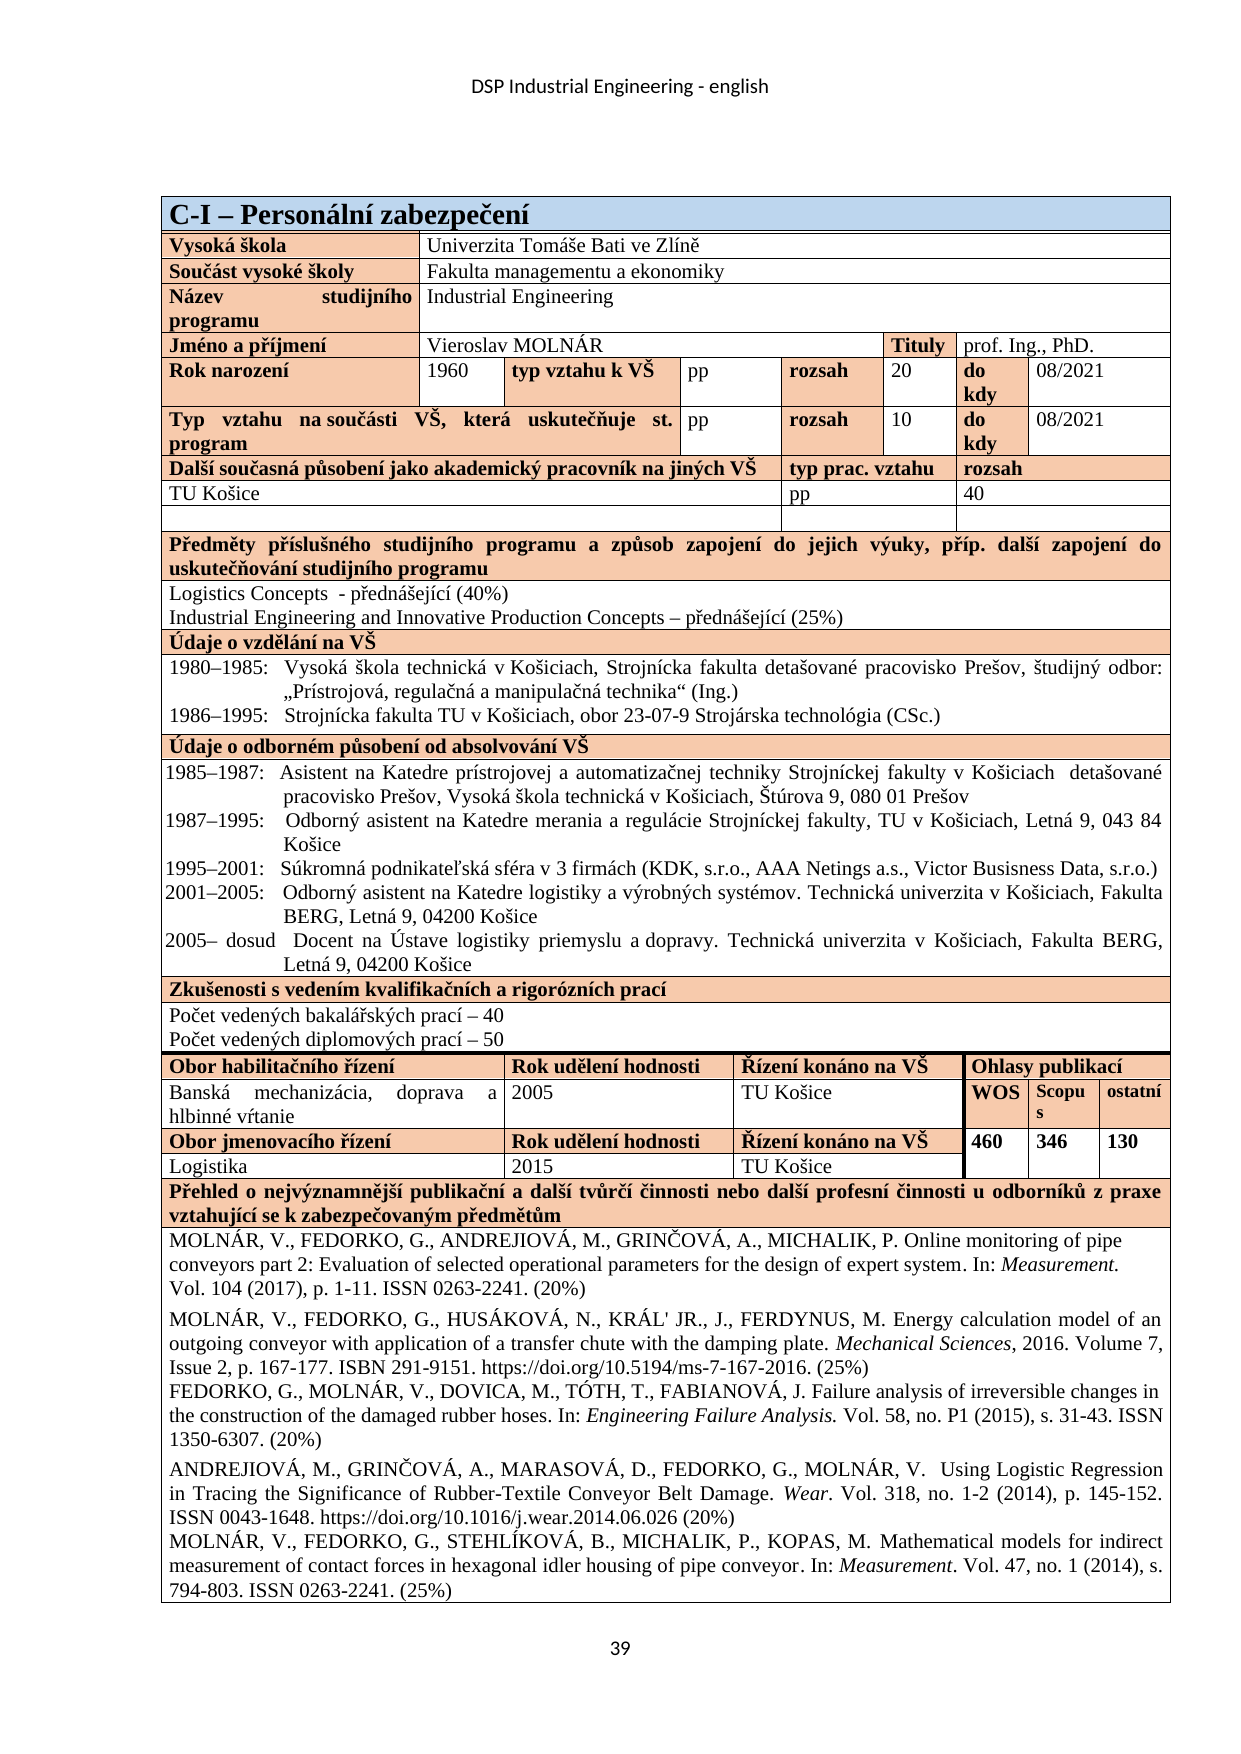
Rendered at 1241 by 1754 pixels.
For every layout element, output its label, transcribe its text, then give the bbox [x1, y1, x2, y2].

table_cell Logistics Concepts - přednášející (40%) Industrial Engineering and Innovative Production Concepts – přednášející (25%) [162, 581, 1170, 629]
table_cell Řízení konáno na VŠ [734, 1129, 962, 1153]
table_header C-I – Personální zabezpečení [162, 197, 1170, 230]
table_cell Další současná působení jako akademický pracovník na jiných VŠ [162, 456, 781, 480]
table_cell Banská mechanizácia, doprava a hlbinné vŕtanie [162, 1080, 504, 1128]
table_cell typ vztahu k VŠ [505, 358, 680, 406]
table_cell 20 [884, 358, 956, 406]
table_cell pp [681, 358, 781, 406]
table_cell Scopus [1029, 1080, 1099, 1128]
table_cell prof. Ing., PhD. [957, 333, 1170, 357]
table_cell Předměty příslušného studijního programu a způsob zapojení do jejich výuky, příp. další zapojení do uskutečňování studijního programu [162, 532, 1170, 580]
table_cell Typ vztahu na součásti VŠ, která uskutečňuje st. program [162, 407, 680, 455]
table_cell Rok udělení hodnosti [505, 1129, 733, 1153]
table_cell 1960 [420, 358, 504, 406]
table_cell rozsah [782, 407, 883, 455]
table_cell Zkušenosti s vedením kvalifikačních a rigorózních prací [162, 977, 1170, 1002]
table_cell MOLNÁR, V., FEDORKO, G., ANDREJIOVÁ, M., GRINČOVÁ, A., MICHALIK, P. Online monitoring of pipe conveyors part 2: Evaluation of selected operational parameters for the design of expert system. In: Measurement. Vol. 104 (2017), p. 1-11. ISSN 0263-2241. (20%) MOLNÁR, V., FEDORKO, G., HUSÁKOVÁ, N., KRÁL' JR., J., FERDYNUS, M. Energy calculation model of an outgoing conveyor with application of a transfer chute with the damping plate. Mechanical Sciences, 2016. Volume 7, Issue 2, p. 167-177. ISBN 291-9151. https://doi.org/10.5194/ms-7-167-2016. (25%) FEDORKO, G., MOLNÁR, V., DOVICA, M., TÓTH, T., FABIANOVÁ, J. Failure analysis of irreversible changes in the construction of the damaged rubber hoses. In: Engineering Failure Analysis. Vol. 58, no. P1 (2015), s. 31-43. ISSN 1350-6307. (20%) ANDREJIOVÁ, M., GRINČOVÁ, A., MARASOVÁ, D., FEDORKO, G., MOLNÁR, V. Using Logistic Regression in Tracing the Significance of Rubber-Textile Conveyor Belt Damage. Wear. Vol. 318, no. 1-2 (2014), p. 145-152. ISSN 0043-1648. https://doi.org/10.1016/j.wear.2014.06.026 (20%) MOLNÁR, V., FEDORKO, G., STEHLÍKOVÁ, B., MICHALIK, P., KOPAS, M. Mathematical models for indirect measurement of contact forces in hexagonal idler housing of pipe conveyor. In: Measurement. Vol. 47, no. 1 (2014), s. 794-803. ISSN 0263-2241. (25%) [162, 1228, 1170, 1602]
table_cell 40 [957, 481, 1170, 505]
table_cell rozsah [957, 456, 1170, 480]
table_cell Údaje o vzdělání na VŠ [162, 630, 1170, 654]
table_cell ostatní [1100, 1080, 1170, 1128]
table_cell rozsah [782, 358, 883, 406]
table_cell Přehled o nejvýznamnější publikační a další tvůrčí činnosti nebo další profesní činnosti u odborníků z praxe vztahující se k zabezpečovaným předmětům [162, 1179, 1170, 1227]
table_cell TU Košice [734, 1154, 962, 1178]
table_cell 10 [884, 407, 956, 455]
table_cell [782, 506, 956, 531]
table_cell TU Košice [734, 1080, 962, 1128]
table_cell Obor habilitačního řízení [162, 1055, 504, 1078]
table_cell Logistika [162, 1154, 504, 1178]
table_cell [162, 506, 781, 531]
table_cell do kdy [957, 358, 1028, 406]
table_cell typ prac. vztahu [782, 456, 956, 480]
table_cell Obor jmenovacího řízení [162, 1129, 504, 1153]
table_cell Název studijního programu [162, 284, 419, 332]
table_cell 08/2021 [1029, 407, 1170, 455]
table_cell 346 [1029, 1129, 1099, 1178]
table_cell 1985–1987: Asistent na Katedre prístrojovej a automatizačnej techniky Strojníckej fakulty v Košiciach detašované pracovisko Prešov, Vysoká škola technická v Košiciach, Štúrova 9, 080 01 Prešov 1987–1995: Odborný asistent na Katedre merania a regulácie Strojníckej fakulty, TU v Košiciach, Letná 9, 043 84 Košice 1995–2001: Súkromná podnikateľská sféra v 3 firmách (KDK, s.r.o., AAA Netings a.s., Victor Busisness Data, s.r.o.) 2001–2005: Odborný asistent na Katedre logistiky a výrobných systémov. Technická univerzita v Košiciach, Fakulta BERG, Letná 9, 04200 Košice 2005– dosud Docent na Ústave logistiky priemyslu a dopravy. Technická univerzita v Košiciach, Fakulta BERG, Letná 9, 04200 Košice [162, 760, 1170, 976]
table_cell 460 [966, 1129, 1028, 1178]
table_cell 08/2021 [1029, 358, 1170, 406]
table_cell pp [782, 481, 956, 505]
table_cell 130 [1100, 1129, 1170, 1178]
table_cell Počet vedených bakalářských prací – 40 Počet vedených diplomových prací – 50 [162, 1003, 1170, 1051]
table_cell 2015 [505, 1154, 733, 1178]
table_cell TU Košice [162, 481, 781, 505]
table_cell 2005 [505, 1080, 733, 1128]
table_cell Údaje o odborném působení od absolvování VŠ [162, 735, 1170, 758]
table_cell Fakulta managementu a ekonomiky [420, 259, 1170, 283]
table_cell Vieroslav MOLNÁR [420, 333, 883, 357]
table_cell do kdy [957, 407, 1028, 455]
table_cell Tituly [884, 333, 956, 357]
table_cell Rok udělení hodnosti [505, 1055, 733, 1078]
table_cell Ohlasy publikací [966, 1055, 1170, 1078]
table_cell Vysoká škola [162, 234, 419, 257]
table_cell Rok narození [162, 358, 419, 406]
table_cell Industrial Engineering [420, 284, 1170, 332]
table_cell 1980–1985: Vysoká škola technická v Košiciach, Strojnícka fakulta detašované pracovisko Prešov, študijný odbor: „Prístrojová, regulačná a manipulačná technika“ (Ing.) 1986–1995: Strojnícka fakulta TU v Košiciach, obor 23-07-9 Strojárska technológia (CSc.) [162, 655, 1170, 733]
table_cell Univerzita Tomáše Bati ve Zlíně [420, 234, 1170, 257]
table_cell Součást vysoké školy [162, 259, 419, 283]
table_cell pp [681, 407, 781, 455]
table_cell Řízení konáno na VŠ [734, 1055, 962, 1078]
table_cell WOS [966, 1080, 1028, 1128]
table_cell Jméno a příjmení [162, 333, 419, 357]
table_cell [957, 506, 1170, 531]
